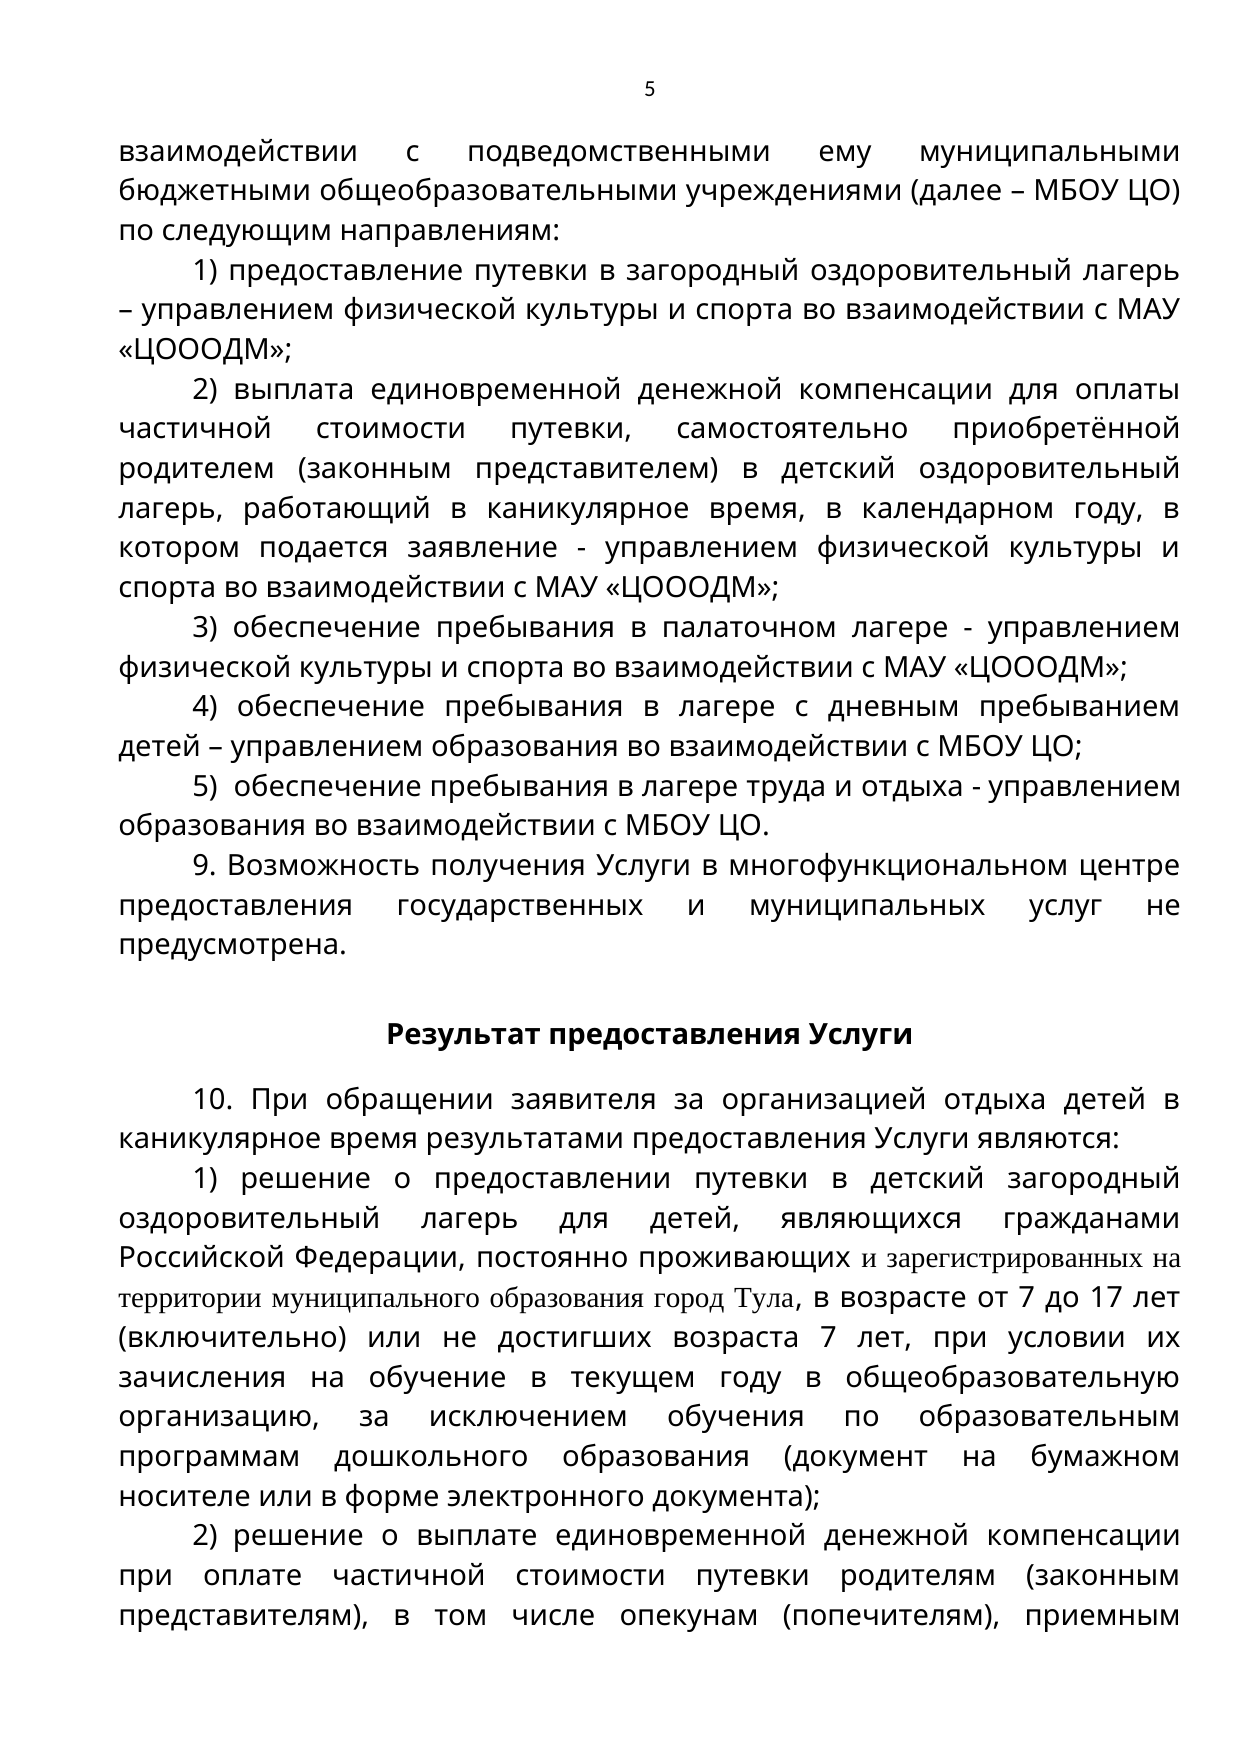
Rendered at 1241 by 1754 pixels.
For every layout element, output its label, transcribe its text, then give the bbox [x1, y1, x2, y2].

text 1) решение о предоставлении путевки в детский загородный оздоровительный лагерь для детей, являющихся гражданами Российской Федерации, постоянно проживающих и зарегистрированных на территории муниципального образования город Тула, в возрасте от 7 до 17 лет (включительно) или не достигших возраста 7 лет, при условии их зачисления на обучение в текущем году в общеобразовательную организацию, за исключением обучения по образовательным программам дошкольного образования (документ на бумажном носителе или в форме электронного документа); [118, 1157, 1181, 1514]
text 1) предоставление путевки в загородный оздоровительный лагерь – управлением физической культуры и спорта во взаимодействии с МАУ «ЦОООДМ»; [118, 249, 1181, 368]
text Результат предоставления Услуги [118, 1013, 1181, 1053]
text 2) выплата единовременной денежной компенсации для оплаты частичной стоимости путевки, самостоятельно приобретённой родителем (законным представителем) в детский оздоровительный лагерь, работающий в каникулярное время, в календарном году, в котором подается заявление - управлением физической культуры и спорта во взаимодействии с МАУ «ЦОООДМ»; [118, 368, 1181, 606]
text 3) обеспечение пребывания в палаточном лагере - управлением физической культуры и спорта во взаимодействии с МАУ «ЦОООДМ»; [118, 606, 1181, 686]
text 4) обеспечение пребывания в лагере с дневным пребыванием детей – управлением образования во взаимодействии с МБОУ ЦО; [118, 686, 1181, 765]
text 5) обеспечение пребывания в лагере труда и отдыха - управлением образования во взаимодействии с МБОУ ЦО. [118, 765, 1181, 844]
text 9. Возможность получения Услуги в многофункциональном центре предоставления государственных и муниципальных услуг не предусмотрена. [118, 844, 1181, 963]
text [118, 1514, 1181, 1634]
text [118, 130, 1181, 249]
text 10. При обращении заявителя за организацией отдыха детей в каникулярное время результатами предоставления Услуги являются: [118, 1078, 1181, 1157]
